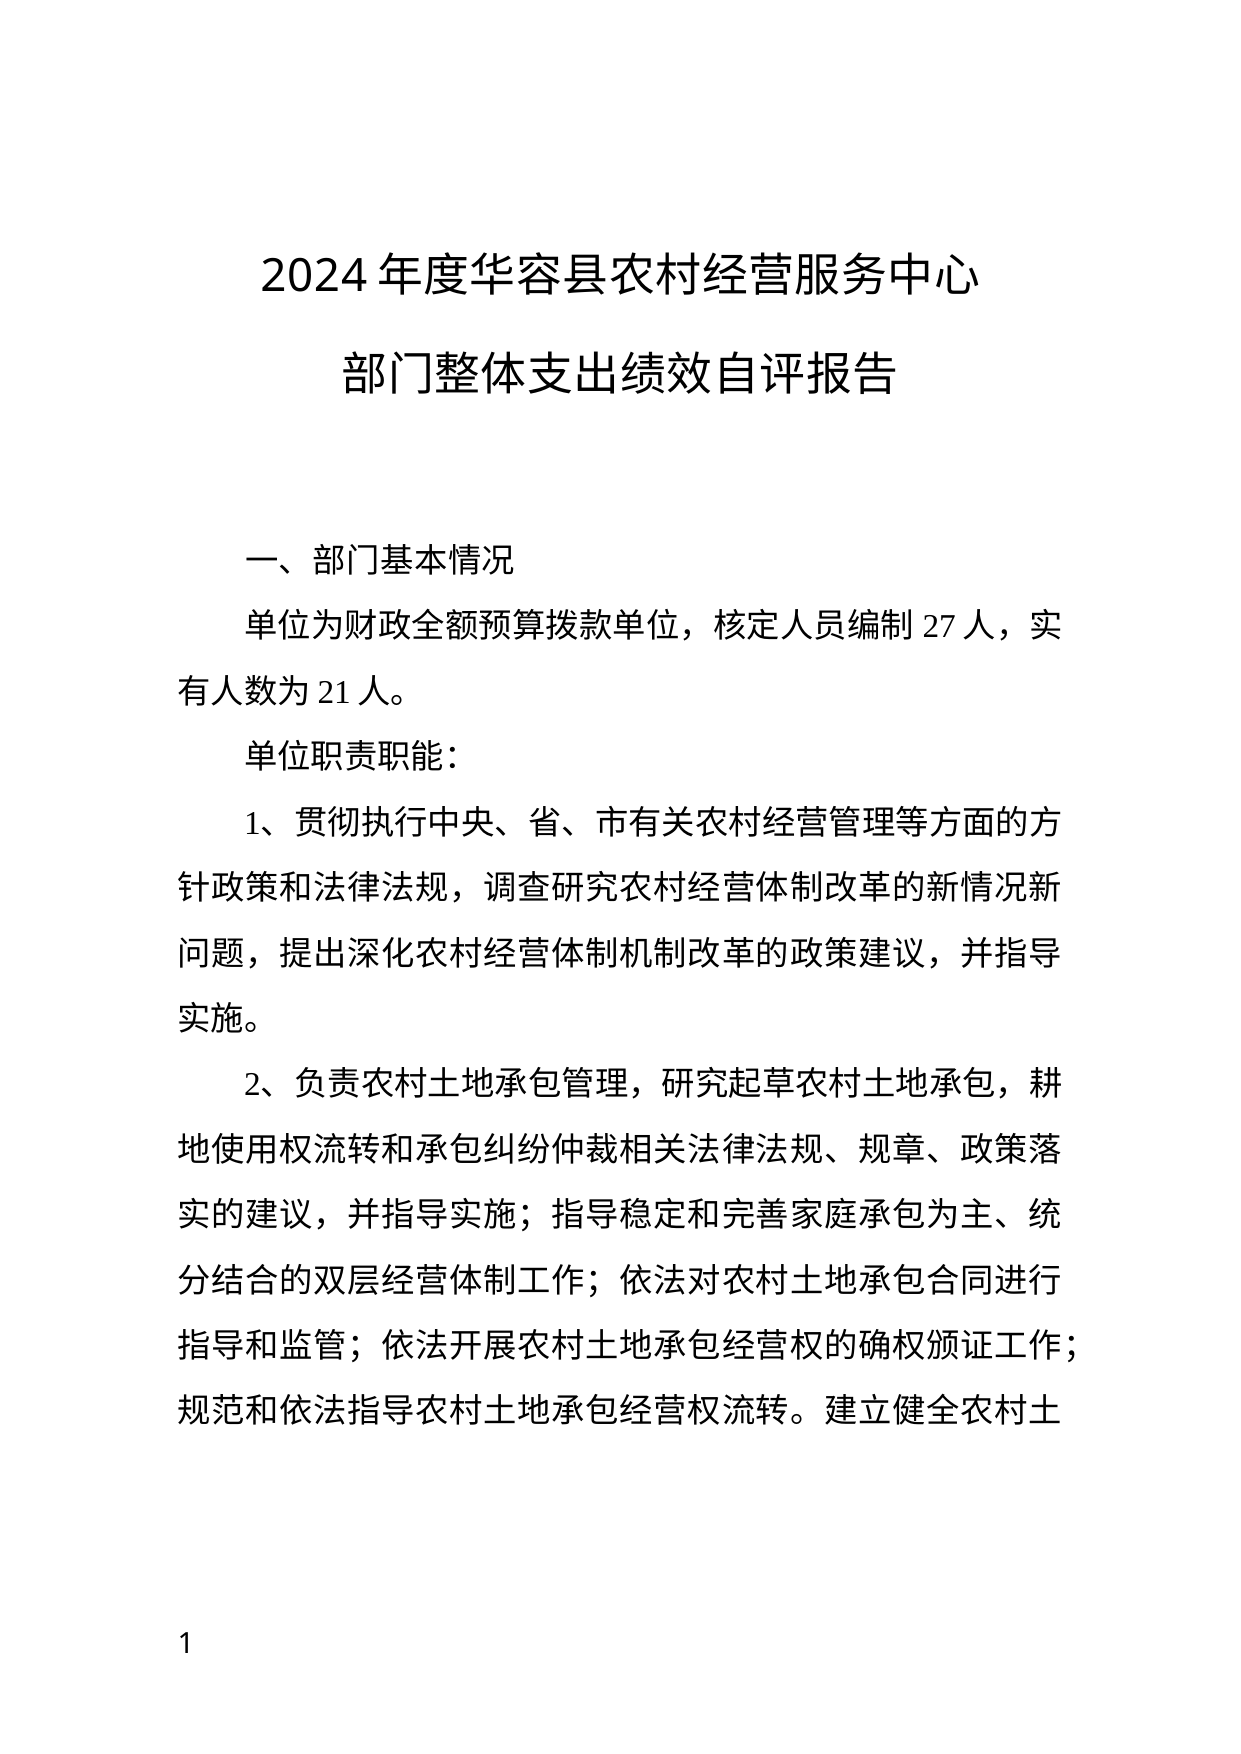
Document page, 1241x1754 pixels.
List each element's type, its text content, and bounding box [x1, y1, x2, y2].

text 单位为财政全额预算拨款单位，核定人员编制27人，实有人数为21人。 [177, 591, 1063, 722]
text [177, 1049, 1063, 1441]
text 1、贯彻执行中央、省、市有关农村经营管理等方面的方针政策和法律法规，调查研究农村经营体制改革的新情况新问题，提出深化农村经营体制机制改革的政策建议，并指导实施。 [177, 787, 1063, 1049]
text 单位职责职能： [177, 722, 1063, 787]
text 2024年度华容县农村经营服务中心 [177, 223, 1063, 321]
text 部门整体支出绩效自评报告 [177, 321, 1063, 419]
text 一、部门基本情况 [245, 525, 1063, 591]
